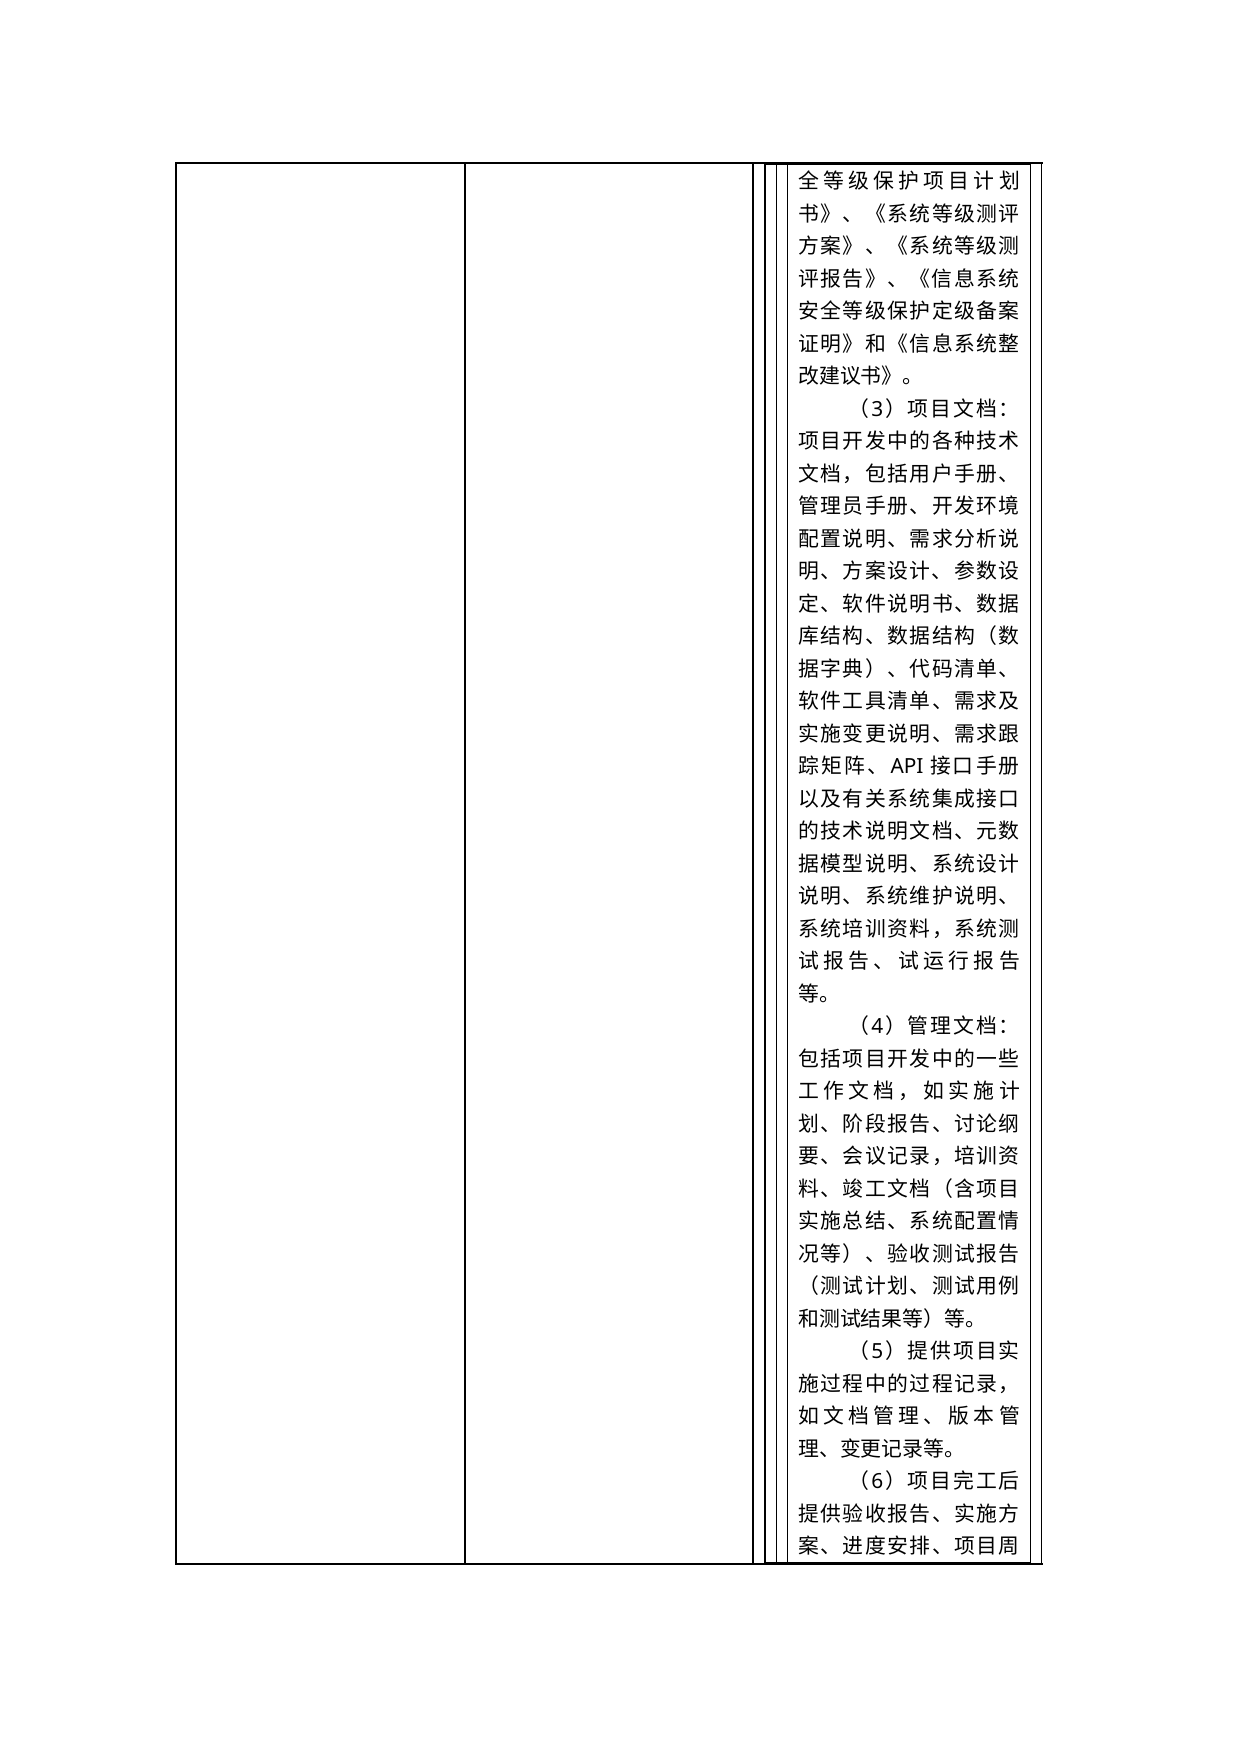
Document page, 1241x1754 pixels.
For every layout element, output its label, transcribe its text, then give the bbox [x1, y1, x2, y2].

table_cell [754, 164, 764, 1563]
table_cell [1031, 164, 1041, 1563]
table_cell 1 [177, 164, 464, 1563]
table_cell [777, 165, 787, 1562]
table_cell [466, 164, 752, 1563]
table_cell [766, 165, 776, 1562]
table_cell [788, 165, 1030, 1562]
